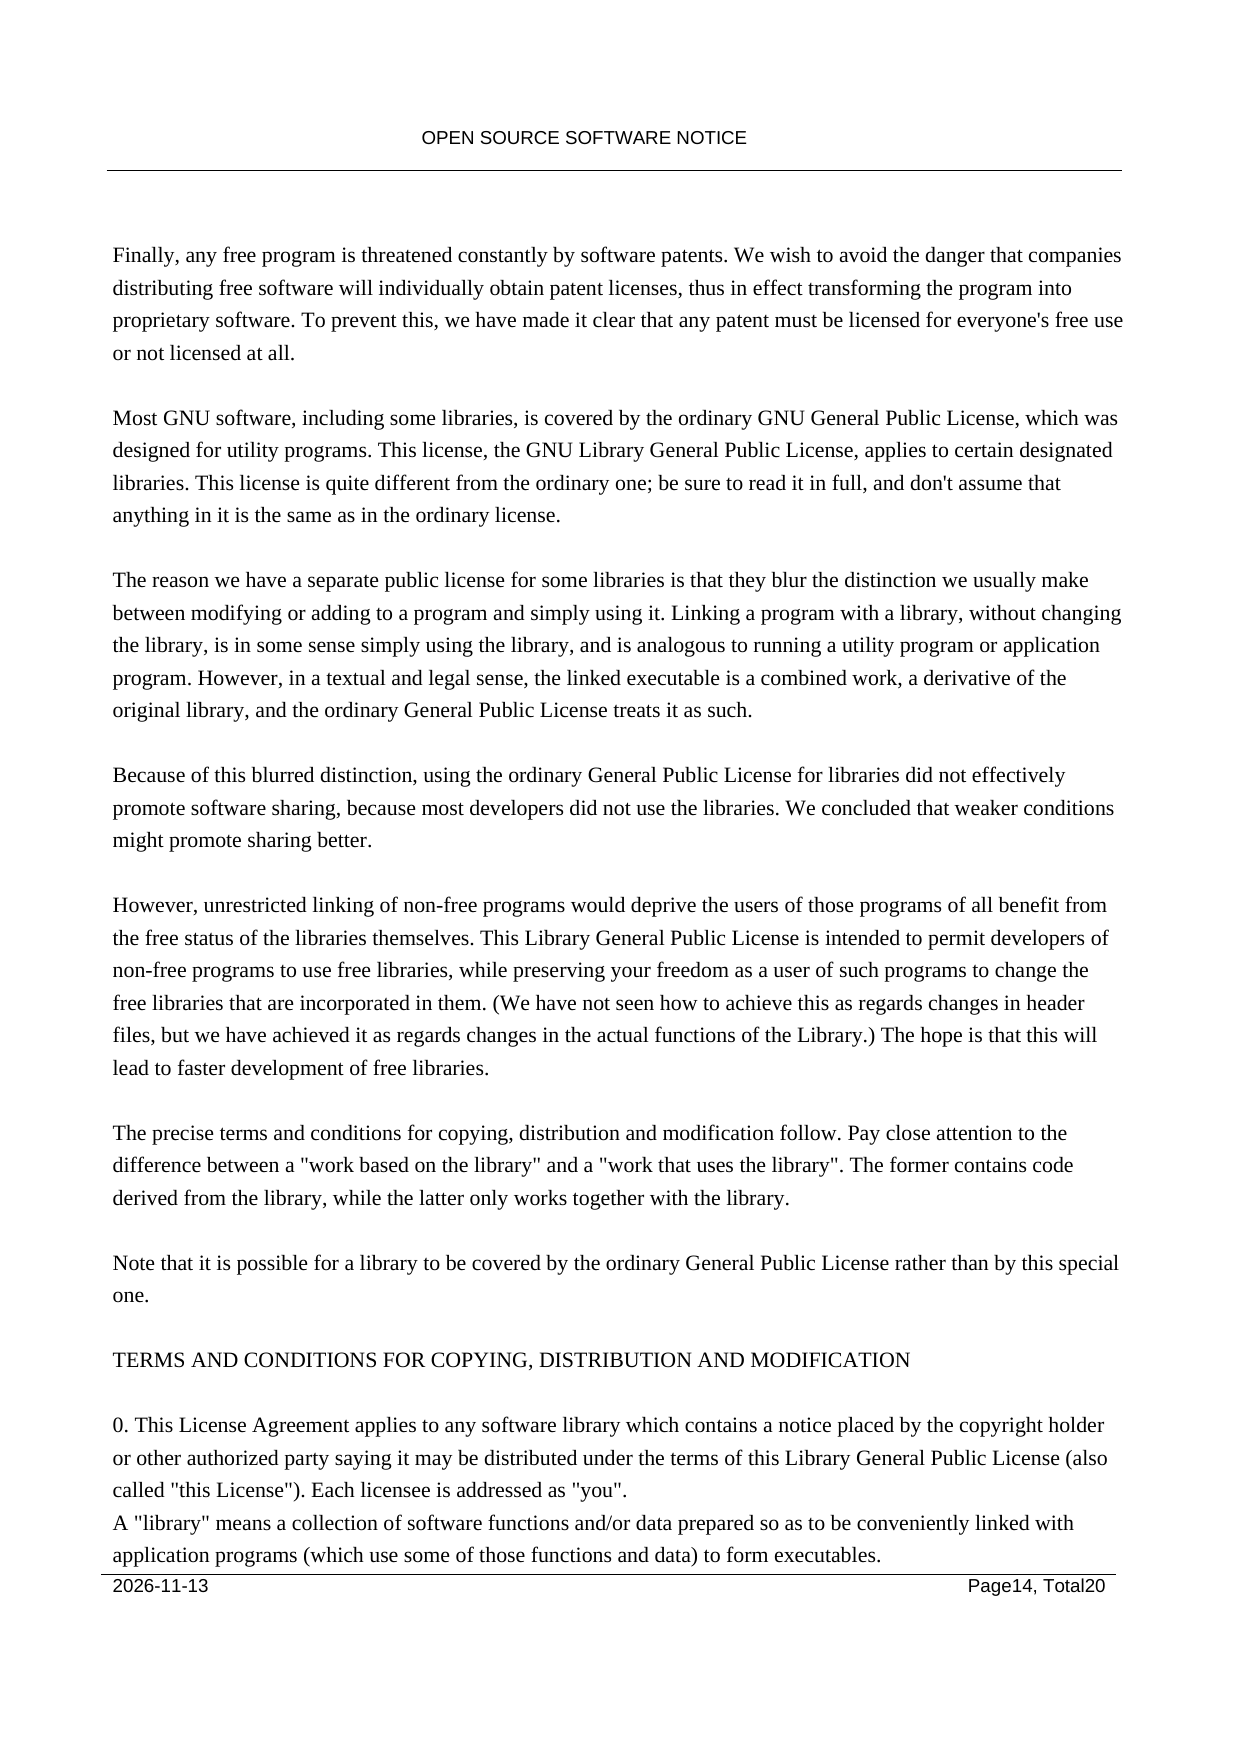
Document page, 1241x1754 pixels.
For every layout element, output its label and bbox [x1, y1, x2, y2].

text [112, 206, 1128, 1571]
